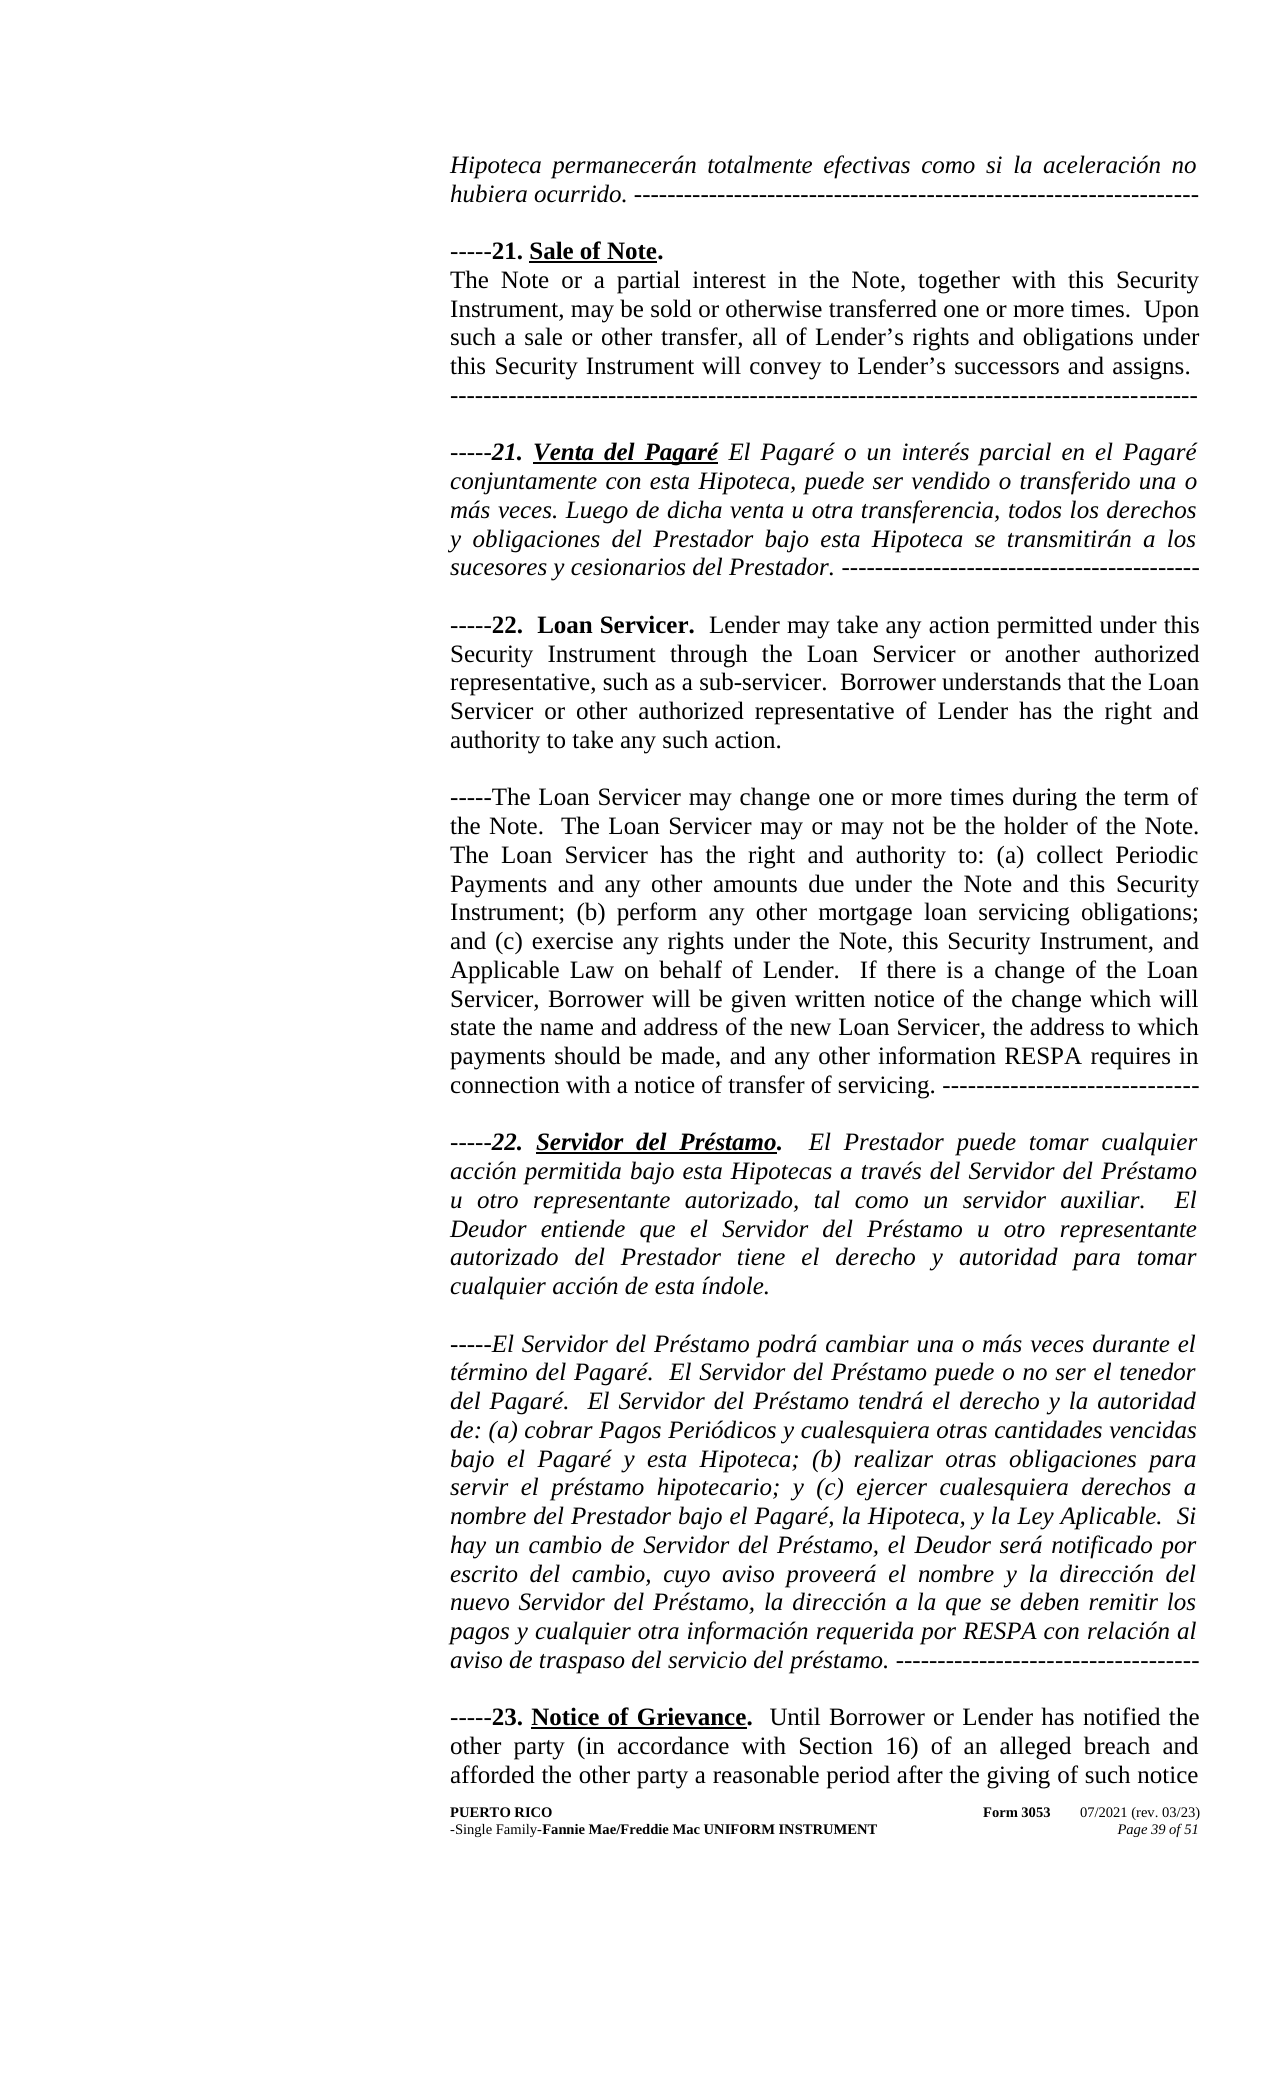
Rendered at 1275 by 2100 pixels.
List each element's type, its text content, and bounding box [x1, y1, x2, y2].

text The Note or a partial interest in the Note, together with this Security Instrument, may be sold or otherwise transferred one or more times. Upon such a sale or other transfer, all of Lender’s rights and obligations under this Security Instrument will convey to Lender’s successors and assigns. ------- [450, 265, 1200, 409]
text -----22. Servidor del Préstamo. El Prestador puede tomar cualquier acción permitida bajo esta Hipotecas a través del Servidor del Préstamo u otro representante autorizado, tal como un servidor auxiliar. El Deudor entiende que el Servidor del Préstamo u otro representante autorizado del Prestador tiene el derecho y autoridad para tomar cualquier acción de esta índole. [450, 1127, 1200, 1300]
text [450, 150, 1200, 207]
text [450, 1702, 1200, 1789]
text -----21. Sale of Note. [450, 236, 1200, 265]
text -----El Servidor del Préstamo podrá cambiar una o más veces durante el término del Pagaré. El Servidor del Préstamo puede o no ser el tenedor del Pagaré. El Servidor del Préstamo tendrá el derecho y la autoridad de: (a) cobrar Pagos Periódicos y cualesquiera otras cantidades vencidas bajo el Pagaré y esta Hipoteca; (b) realizar otras obligaciones para servir el préstamo hipotecario; y (c) ejercer cualesquiera derechos a nombre del Prestador bajo el Pagaré, la Hipoteca, y la Ley Aplicable. Si hay un cambio de Servidor del Préstamo, el Deudor será notificado por escrito del cambio, cuyo aviso proveerá el nombre y la dirección del nuevo Servidor del Préstamo, la dirección a la que se deben remitir los pagos y cualquier otra información requerida por RESPA con relación al aviso de traspaso del servicio del préstamo. [450, 1329, 1200, 1674]
text -----The Loan Servicer may change one or more times during the term of the Note. The Loan Servicer may or may not be the holder of the Note. The Loan Servicer has the right and authority to: (a) collect Periodic Payments and any other amounts due under the Note and this Security Instrument; (b) perform any other mortgage loan servicing obligations; and (c) exercise any rights under the Note, this Security Instrument, and Applicable Law on behalf of Lender. If there is a change of the Loan Servicer, Borrower will be given written notice of the change which will state the name and address of the new Loan Servicer, the address to which payments should be made, and any other information RESPA requires in connection with a notice of transfer of servicing. [450, 782, 1200, 1099]
text -----21. Venta del Pagaré El Pagaré o un interés parcial en el Pagaré conjuntamente con esta Hipoteca, puede ser vendido o transferido una o más veces. Luego de dicha venta u otra transferencia, todos los derechos y obligaciones del Prestador bajo esta Hipoteca se transmitirán a los sucesores y cesionarios del Prestador. [450, 437, 1200, 581]
text -----22. Loan Servicer. Lender may take any action permitted under this Security Instrument through the Loan Servicer or another authorized representative, such as a sub-servicer. Borrower understands that the Loan Servicer or other authorized representative of Lender has the right and authority to take any such action. [450, 610, 1200, 754]
